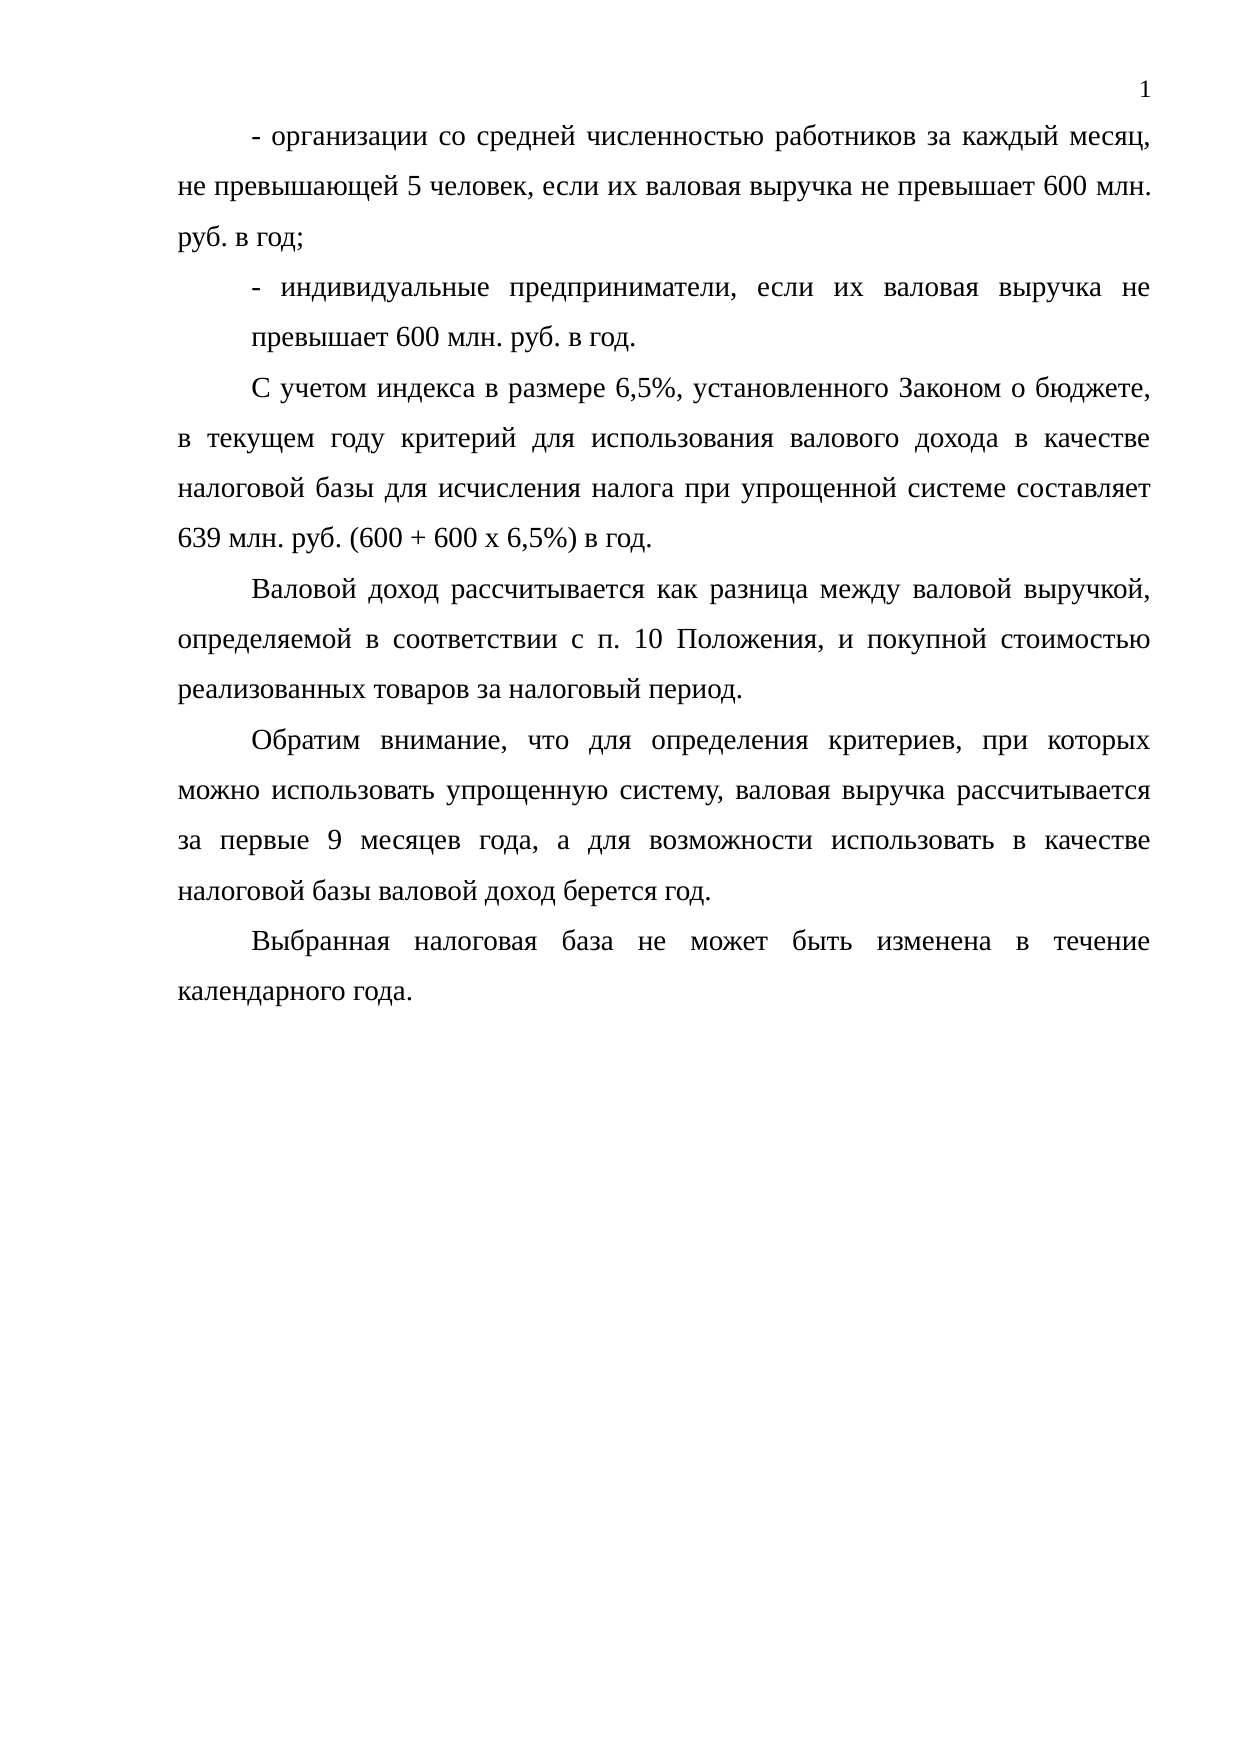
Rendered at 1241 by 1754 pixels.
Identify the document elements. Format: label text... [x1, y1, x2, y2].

text - организации со средней численностью работников за каждый месяц, не превышающей 5 человек, если их валовая выручка не превышает 600 млн. руб. в год; [177, 118, 1152, 252]
text Выбранная налоговая база не может быть изменена в течение календарного года. [177, 923, 1152, 1007]
text С учетом индекса в размере 6,5%, установленного Законом о бюджете, в текущем году критерий для использования валового дохода в качестве налоговой базы для исчисления налога при упрощенной системе составляет 639 млн. руб. (600 + 600 х 6,5%) в год. [177, 370, 1152, 554]
text Валовой доход рассчитывается как разница между валовой выручкой, определяемой в соответствии с п. 10 Положения, и покупной стоимостью реализованных товаров за налоговый период. [177, 571, 1152, 705]
text - индивидуальные предприниматели, если их валовая выручка не превышает 600 млн. руб. в год. [251, 269, 1152, 353]
text Обратим внимание, что для определения критериев, при которых можно использовать упрощенную систему, валовая выручка рассчитывается за первые 9 месяцев года, а для возможности использовать в качестве налоговой базы валовой доход берется год. [177, 722, 1152, 906]
